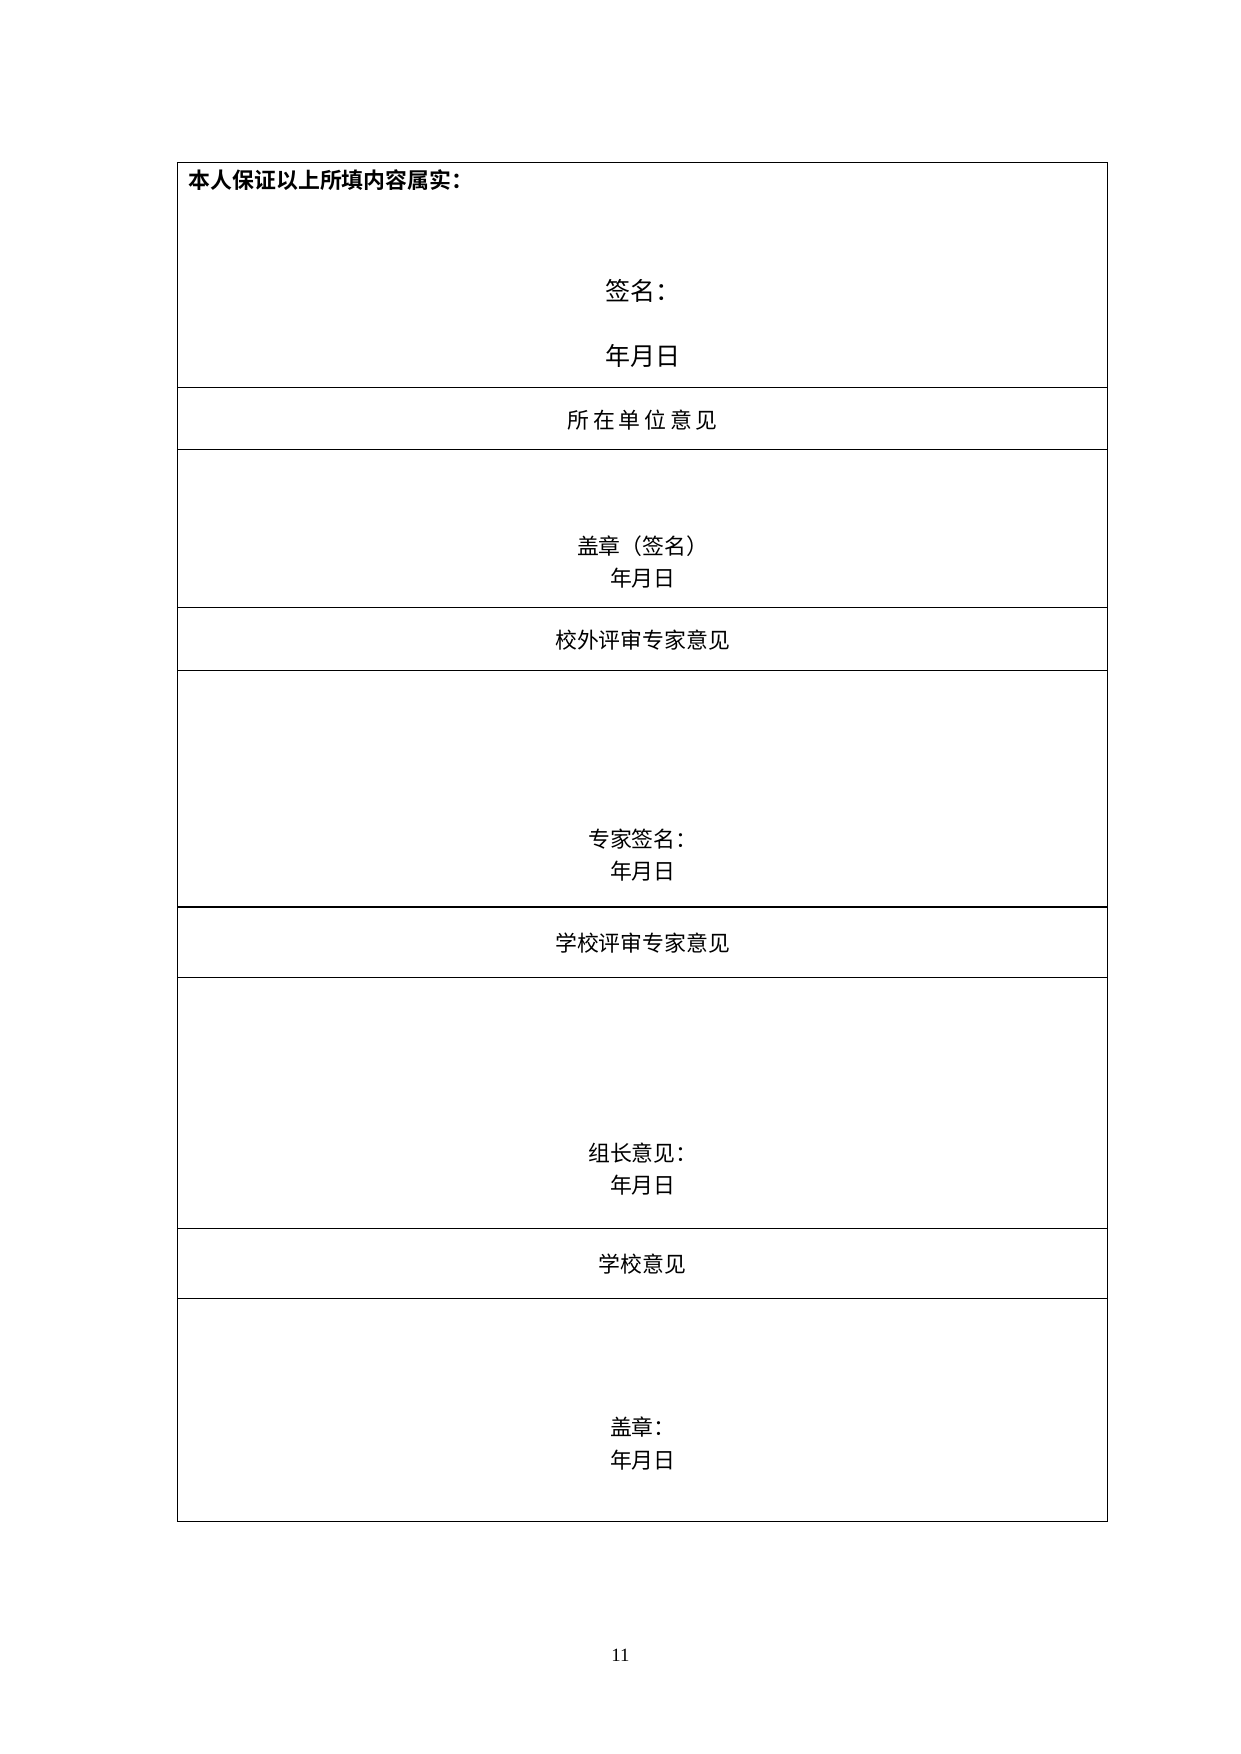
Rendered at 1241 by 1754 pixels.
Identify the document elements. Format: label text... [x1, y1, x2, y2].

table_cell 学校意见 [178, 1229, 1107, 1297]
table_cell 校外评审专家意见 [178, 608, 1107, 670]
table_header 本人保证以上所填内容属实： 签名： 年月日 [178, 163, 1107, 387]
table_cell 所在单位意见 [178, 388, 1107, 449]
table_cell 盖章（签名） 年月日 [178, 450, 1107, 607]
table_cell 学校评审专家意见 [178, 908, 1107, 977]
table_cell 组长意见： 年月日 [178, 978, 1107, 1227]
table_cell 盖章： 年月日 [178, 1299, 1107, 1521]
table_cell 专家签名： 年月日 [178, 671, 1107, 906]
